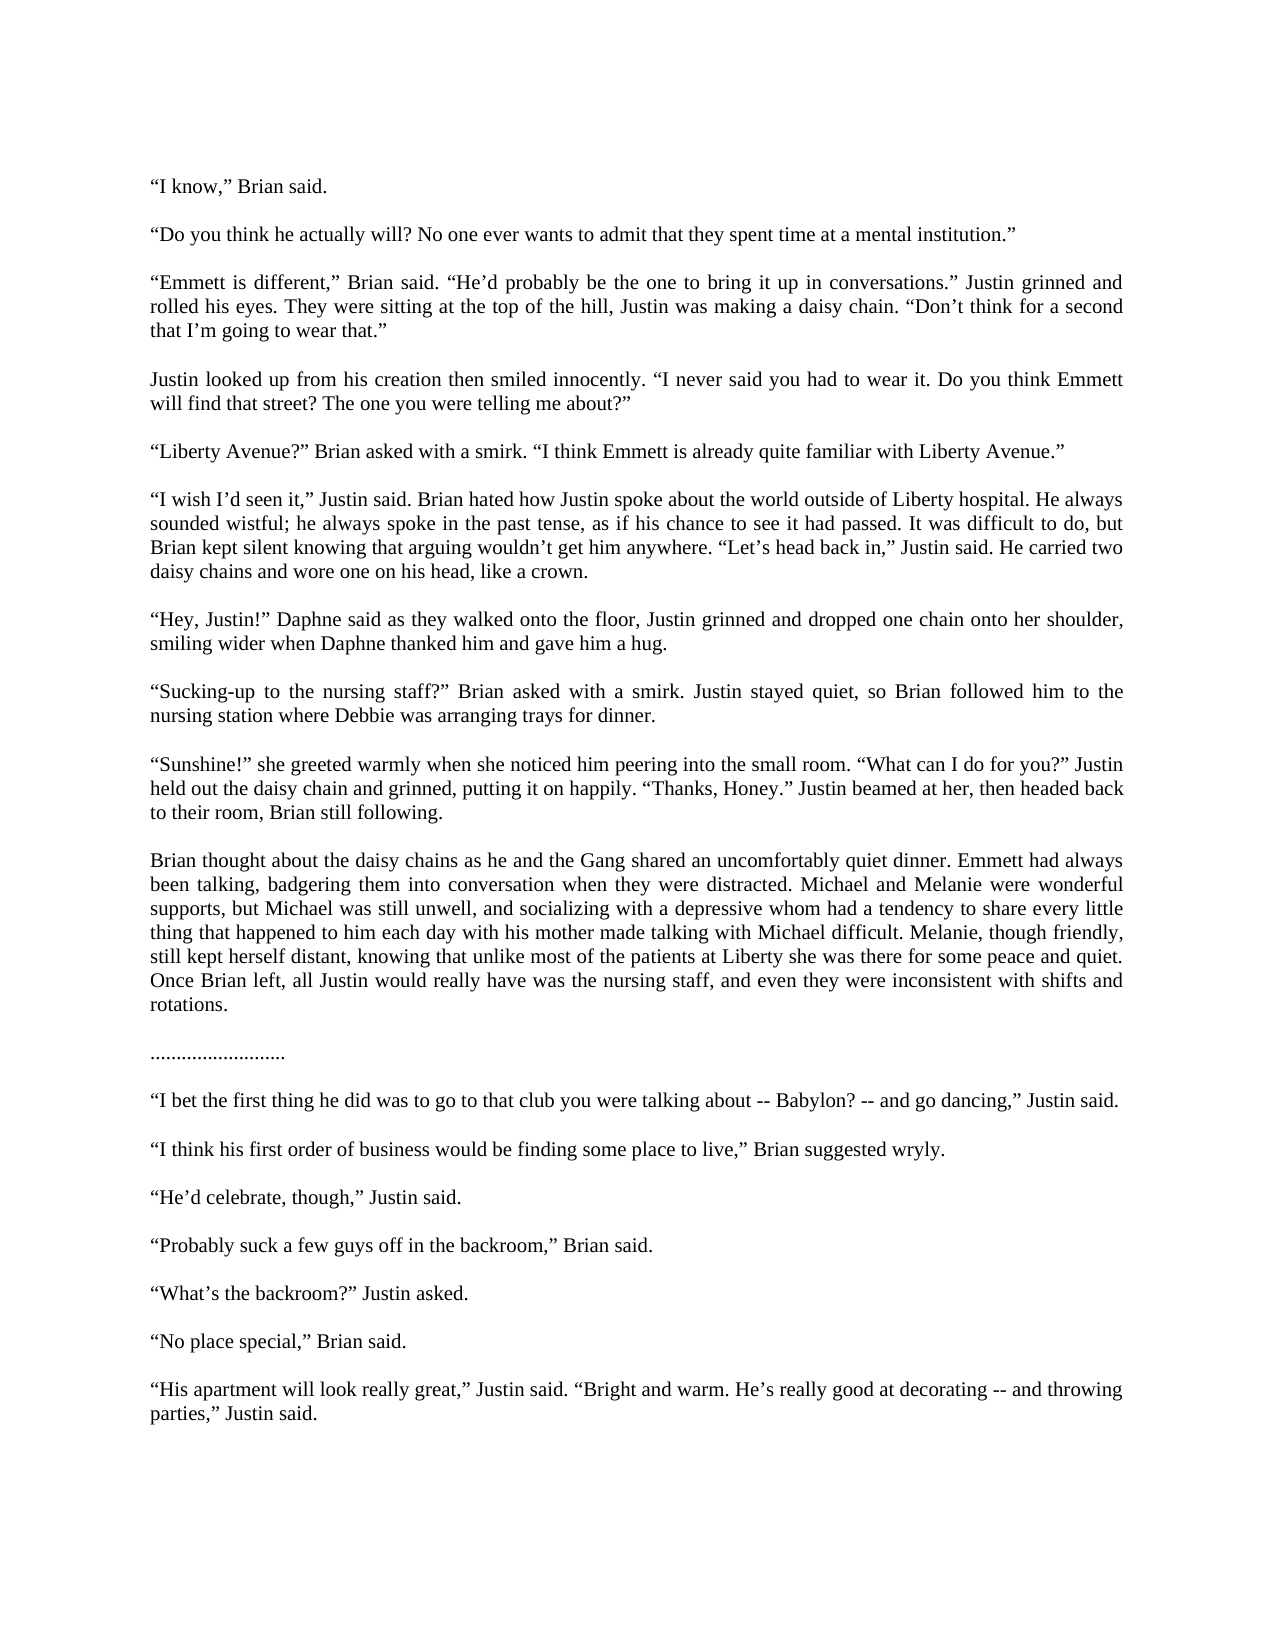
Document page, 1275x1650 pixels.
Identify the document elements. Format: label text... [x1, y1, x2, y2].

text “Do you think he actually will? No one ever wants to admit that they spent time at a mental institution.” [150, 222, 1125, 246]
text “I think his first order of business would be finding some place to live,” Brian suggested wryly. [150, 1137, 1125, 1161]
text “Sunshine!” she greeted warmly when she noticed him peering into the small room. “What can I do for you?” Justin held out the daisy chain and grinned, putting it on happily. “Thanks, Honey.” Justin beamed at her, then headed back to their room, Brian still following. [150, 752, 1125, 824]
text Brian thought about the daisy chains as he and the Gang shared an uncomfortably quiet dinner. Emmett had always been talking, badgering them into conversation when they were distracted. Michael and Melanie were wonderful supports, but Michael was still unwell, and socializing with a depressive whom had a tendency to share every little thing that happened to him each day with his mother made talking with Michael difficult. Melanie, though friendly, still kept herself distant, knowing that unlike most of the patients at Liberty she was there for some peace and quiet. Once Brian left, all Justin would really have was the nursing staff, and even they were inconsistent with shifts and rotations. [150, 848, 1125, 1016]
text “I know,” Brian said. [150, 174, 1125, 198]
text “What’s the backroom?” Justin asked. [150, 1281, 1125, 1305]
text “Liberty Avenue?” Brian asked with a smirk. “I think Emmett is already quite familiar with Liberty Avenue.” [150, 439, 1125, 463]
text “His apartment will look really great,” Justin said. “Bright and warm. He’s really good at decorating -- and throwing parties,” Justin said. [150, 1377, 1125, 1425]
text “I wish I’d seen it,” Justin said. Brian hated how Justin spoke about the world outside of Liberty hospital. He always sounded wistful; he always spoke in the past tense, as if his chance to see it had passed. It was difficult to do, but Brian kept silent knowing that arguing wouldn’t get him anywhere. “Let’s head back in,” Justin said. He carried two daisy chains and wore one on his head, like a crown. [150, 487, 1125, 583]
text Justin looked up from his creation then smiled innocently. “I never said you had to wear it. Do you think Emmett will find that street? The one you were telling me about?” [150, 367, 1125, 415]
text “Hey, Justin!” Daphne said as they walked onto the floor, Justin grinned and dropped one chain onto her shoulder, smiling wider when Daphne thanked him and gave him a hug. [150, 607, 1125, 655]
text .......................... [150, 1040, 1125, 1064]
text “Sucking-up to the nursing staff?” Brian asked with a smirk. Justin stayed quiet, so Brian followed him to the nursing station where Debbie was arranging trays for dinner. [150, 679, 1125, 727]
text “Probably suck a few guys off in the backroom,” Brian said. [150, 1233, 1125, 1257]
text “Emmett is different,” Brian said. “He’d probably be the one to bring it up in conversations.” Justin grinned and rolled his eyes. They were sitting at the top of the hill, Justin was making a daisy chain. “Don’t think for a second that I’m going to wear that.” [150, 270, 1125, 342]
text “No place special,” Brian said. [150, 1329, 1125, 1353]
text “I bet the first thing he did was to go to that club you were talking about -- Babylon? -- and go dancing,” Justin said. [150, 1088, 1125, 1112]
text “He’d celebrate, though,” Justin said. [150, 1185, 1125, 1209]
